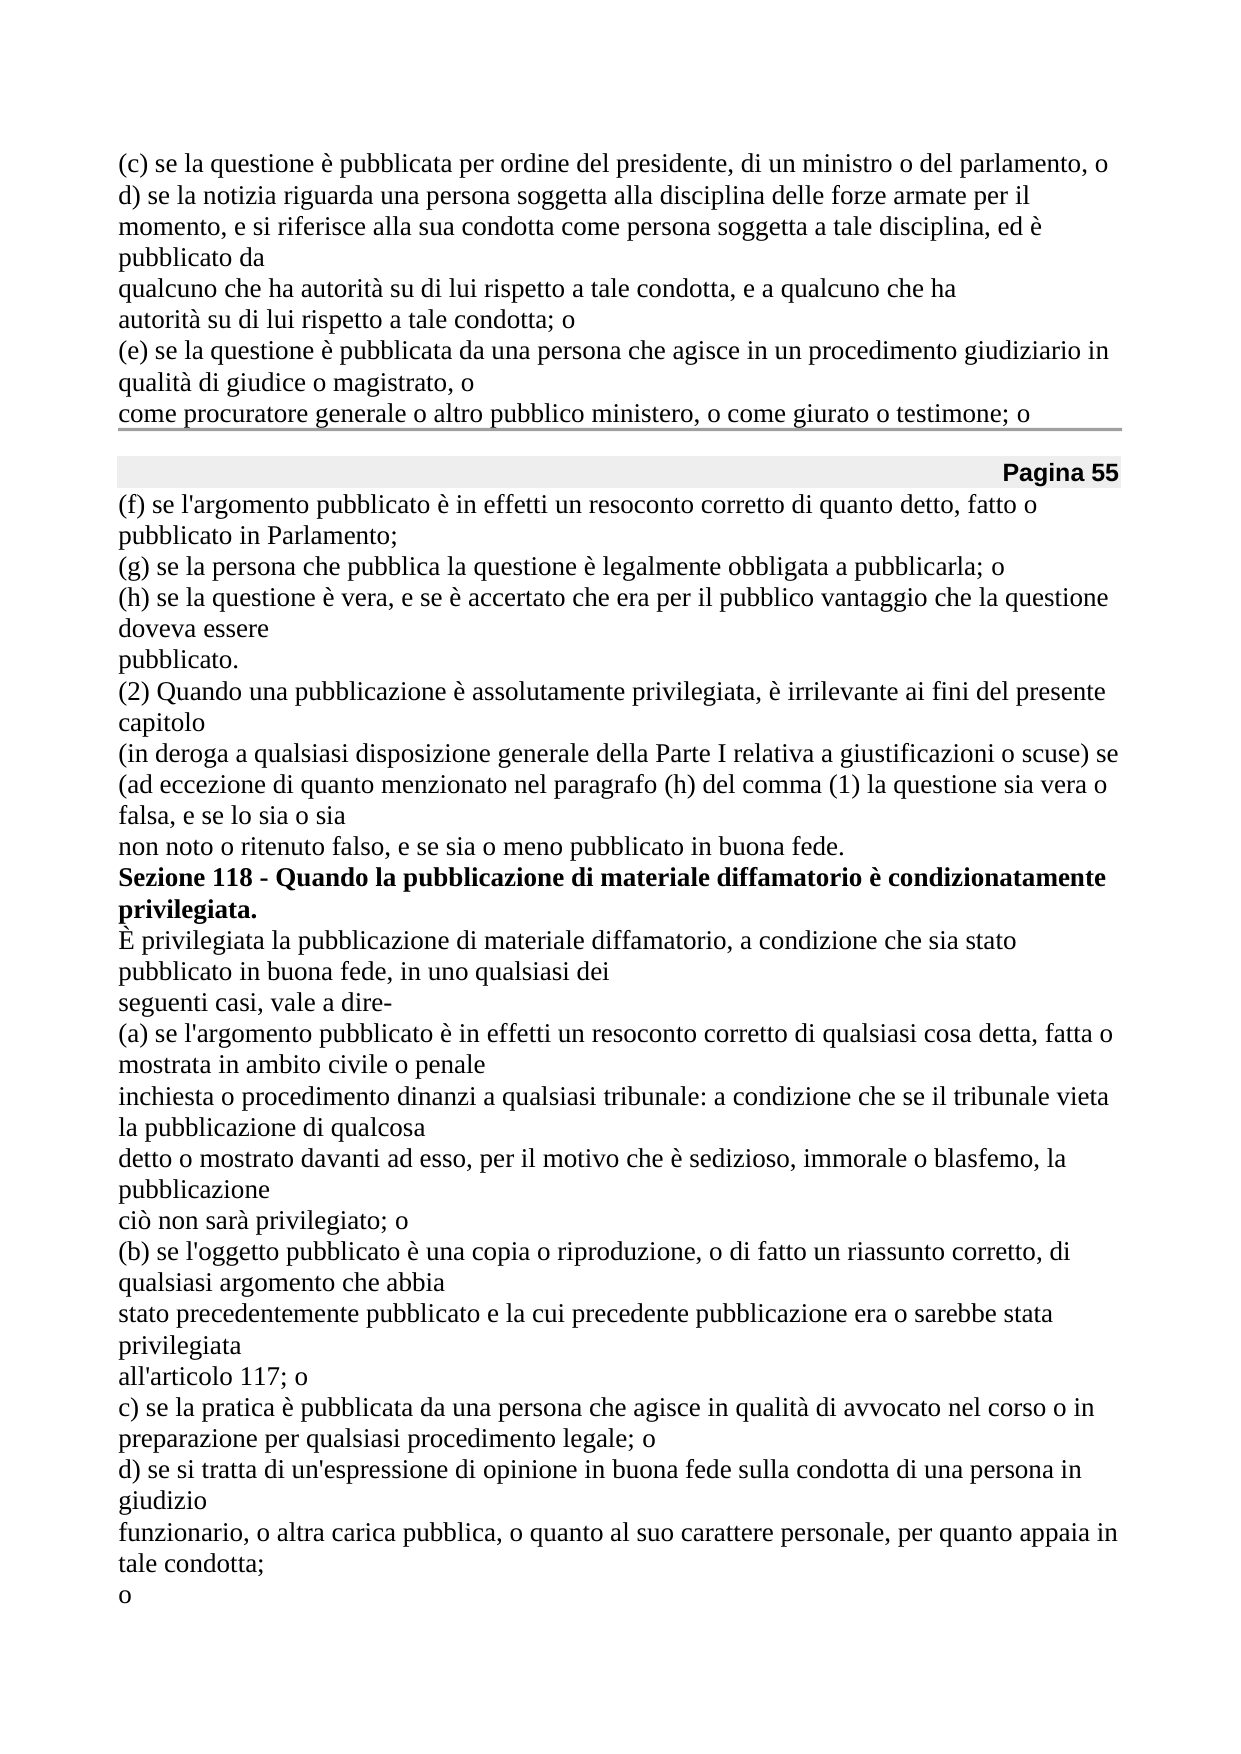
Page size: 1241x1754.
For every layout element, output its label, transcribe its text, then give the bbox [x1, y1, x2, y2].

text detto o mostrato davanti ad esso, per il motivo che è sedizioso, immorale o blasfemo, la pubblicazione [118, 1142, 1122, 1204]
text d) se la notizia riguarda una persona soggetta alla disciplina delle forze armate per il [118, 179, 1122, 210]
text momento, e si riferisce alla sua condotta come persona soggetta a tale disciplina, ed è pubblicato da [118, 210, 1122, 272]
text come procuratore generale o altro pubblico ministero, o come giurato o testimone; o [118, 397, 1122, 427]
text (ad eccezione di quanto menzionato nel paragrafo (h) del comma (1) la questione sia vera o falsa, e se lo sia o sia [118, 768, 1122, 830]
text Sezione 118 - Quando la pubblicazione di materiale diffamatorio è condizionatamente privilegiata. [118, 862, 1122, 924]
text autorità su di lui rispetto a tale condotta; o [118, 303, 1122, 334]
text (2) Quando una pubblicazione è assolutamente privilegiata, è irrilevante ai fini del presente capitolo [118, 675, 1122, 737]
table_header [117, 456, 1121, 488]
text inchiesta o procedimento dinanzi a qualsiasi tribunale: a condizione che se il tribunale vieta la pubblicazione di qualcosa [118, 1079, 1122, 1142]
text non noto o ritenuto falso, e se sia o meno pubblicato in buona fede. [118, 830, 1122, 862]
text preparazione per qualsiasi procedimento legale; o [118, 1422, 1122, 1453]
text c) se la pratica è pubblicata da una persona che agisce in qualità di avvocato nel corso o in [118, 1391, 1122, 1422]
text È privilegiata la pubblicazione di materiale diffamatorio, a condizione che sia stato pubblicato in buona fede, in uno qualsiasi dei [118, 924, 1122, 986]
text (f) se l'argomento pubblicato è in effetti un resoconto corretto di quanto detto, fatto o pubblicato in Parlamento; [118, 488, 1122, 550]
text pubblicato. [118, 643, 1122, 675]
text (in deroga a qualsiasi disposizione generale della Parte I relativa a giustificazioni o scuse) se [118, 737, 1122, 768]
text all'articolo 117; o [118, 1360, 1122, 1391]
text (b) se l'oggetto pubblicato è una copia o riproduzione, o di fatto un riassunto corretto, di qualsiasi argomento che abbia [118, 1235, 1122, 1298]
text ciò non sarà privilegiato; o [118, 1204, 1122, 1235]
text (e) se la questione è pubblicata da una persona che agisce in un procedimento giudiziario in qualità di giudice o magistrato, o [118, 334, 1122, 397]
text (h) se la questione è vera, e se è accertato che era per il pubblico vantaggio che la questione doveva essere [118, 581, 1122, 643]
text (c) se la questione è pubblicata per ordine del presidente, di un ministro o del parlamento, o [118, 148, 1122, 179]
text d) se si tratta di un'espressione di opinione in buona fede sulla condotta di una persona in giudizio [118, 1453, 1122, 1516]
text (a) se l'argomento pubblicato è in effetti un resoconto corretto di qualsiasi cosa detta, fatta o mostrata in ambito civile o penale [118, 1017, 1122, 1079]
text funzionario, o altra carica pubblica, o quanto al suo carattere personale, per quanto appaia in tale condotta; [118, 1516, 1122, 1578]
text qualcuno che ha autorità su di lui rispetto a tale condotta, e a qualcuno che ha [118, 272, 1122, 303]
text seguenti casi, vale a dire- [118, 986, 1122, 1017]
text stato precedentemente pubblicato e la cui precedente pubblicazione era o sarebbe stata privilegiata [118, 1298, 1122, 1360]
text o [118, 1578, 1122, 1609]
text (g) se la persona che pubblica la questione è legalmente obbligata a pubblicarla; o [118, 550, 1122, 581]
